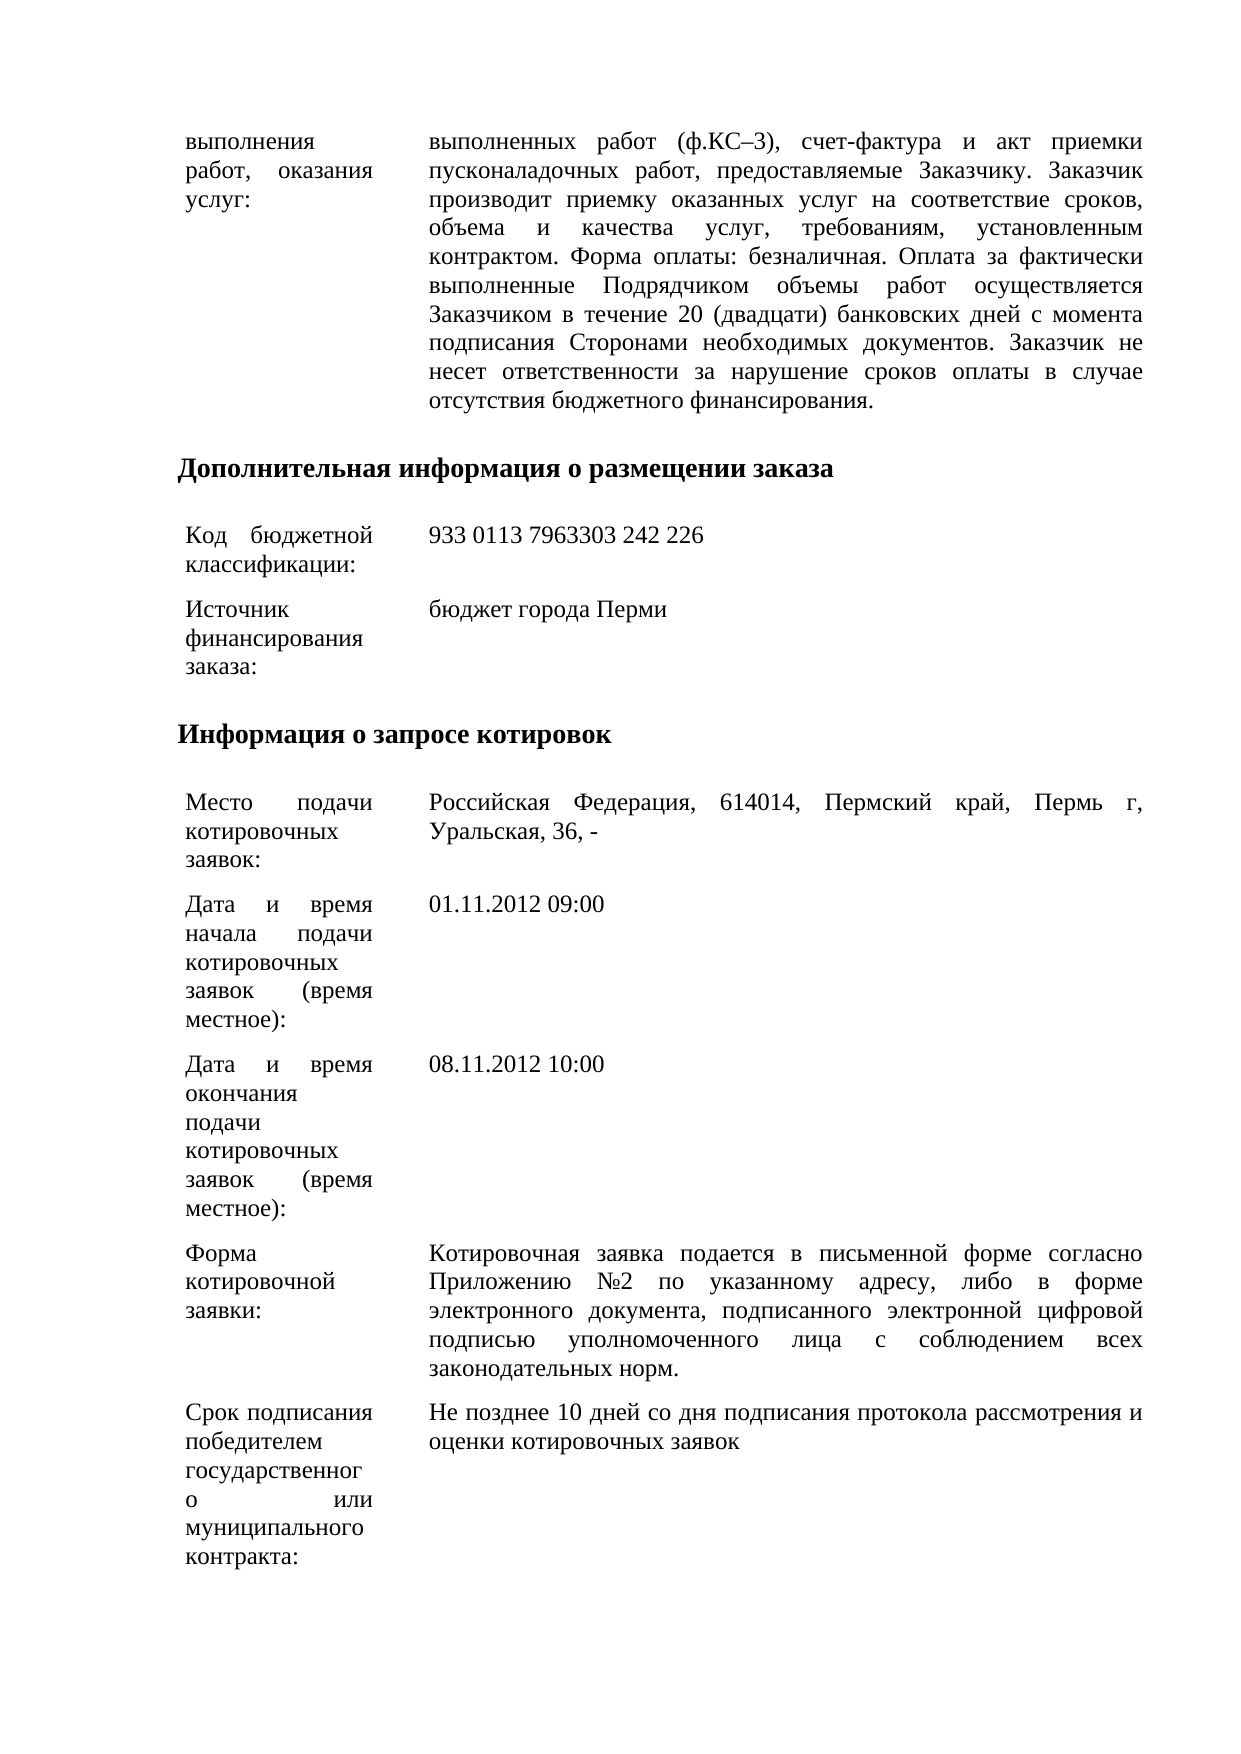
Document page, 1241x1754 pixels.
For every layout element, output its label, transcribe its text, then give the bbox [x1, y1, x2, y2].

text Дополнительная информация о размещении заказа [177, 451, 1152, 483]
text Информация о запросе котировок [177, 717, 1152, 750]
table_header 933 0113 7963303 242 226 [421, 513, 1152, 586]
table_header Российская Федерация, 614014, Пермский край, Пермь г, Уральская, 36, - [421, 779, 1152, 881]
table_cell Котировочная заявка подается в письменной форме согласно Приложению №2 по указанному адресу, либо в форме электронного документа, подписанного электронной цифровой подписью уполномоченного лица с соблюдением всех законодательных норм. [421, 1230, 1152, 1389]
table_cell бюджет города Перми [421, 586, 1152, 688]
table_cell Дата и время окончания подачи котировочных заявок (время местное): [177, 1041, 421, 1229]
table_cell Дата и время начала подачи котировочных заявок (время местное): [177, 881, 421, 1041]
table_cell 01.11.2012 09:00 [421, 881, 1152, 1041]
table_header Место подачи котировочных заявок: [177, 779, 421, 881]
table_header Код бюджетной классификации: [177, 513, 421, 586]
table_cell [421, 118, 1152, 422]
table_cell Не позднее 10 дней со дня подписания протокола рассмотрения и оценки котировочных заявок [421, 1389, 1152, 1578]
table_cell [177, 118, 421, 422]
table_cell Источник финансирования заказа: [177, 586, 421, 688]
table_cell 08.11.2012 10:00 [421, 1041, 1152, 1229]
table_cell Форма котировочной заявки: [177, 1230, 421, 1389]
table_cell Срок подписания победителем государственного или муниципального контракта: [177, 1389, 421, 1578]
